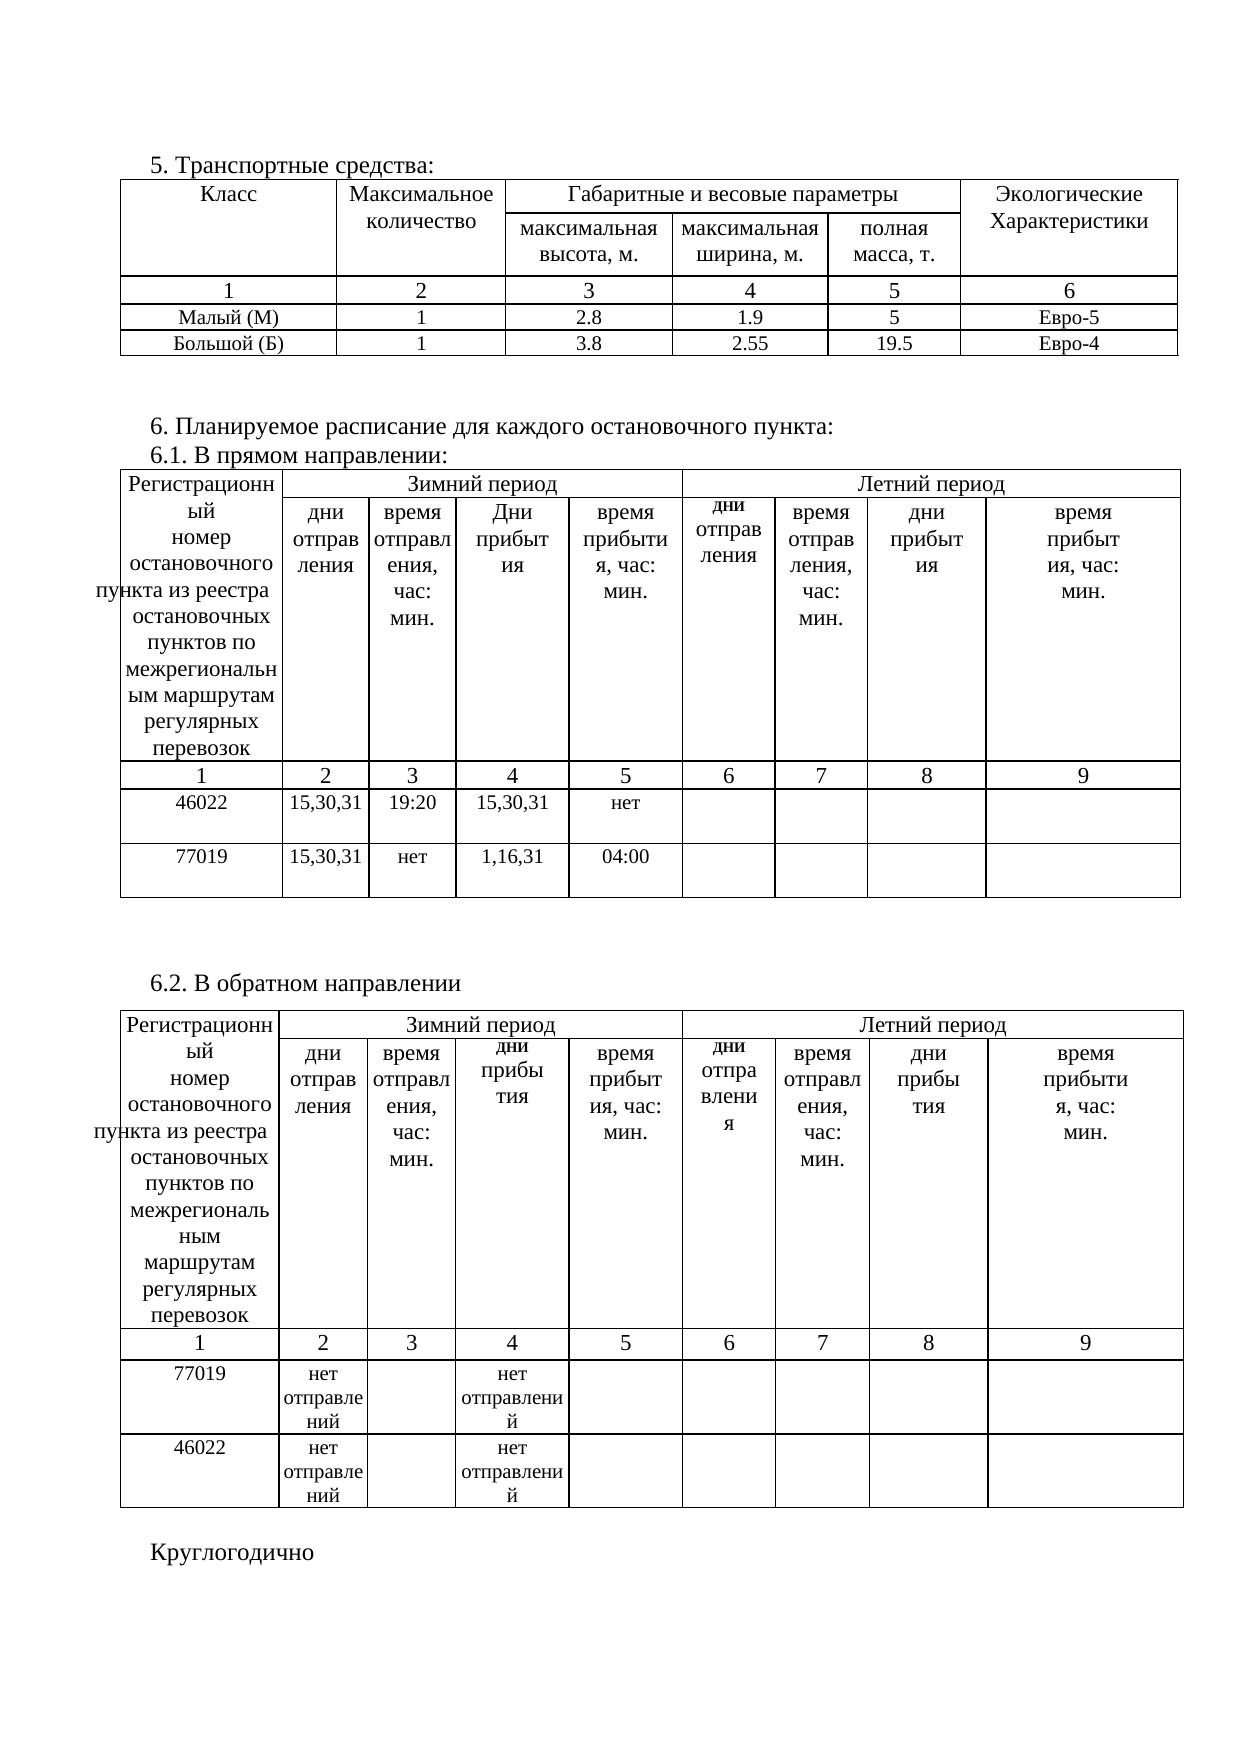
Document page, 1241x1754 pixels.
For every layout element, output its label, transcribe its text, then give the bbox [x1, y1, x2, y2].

table_cell 2 [337, 277, 505, 303]
table_cell 15,30,31 [283, 790, 368, 842]
table_cell 8 [868, 762, 985, 788]
table_cell время отправл ения, час: мин. [368, 1039, 455, 1327]
table_cell 2.8 [506, 305, 672, 329]
table_cell дни отправ ления [280, 1039, 367, 1327]
table_cell 46022 [121, 790, 282, 842]
table_cell 5 [570, 1329, 682, 1359]
table_cell Дни прибыт ия [457, 498, 568, 760]
table_cell нет отправлений [456, 1361, 568, 1433]
table_cell ДНИ прибы тия [456, 1039, 568, 1327]
table_cell 9 [987, 762, 1180, 788]
table_cell [776, 844, 867, 897]
table_cell 4 [457, 762, 568, 788]
table_cell 15,30,31 [283, 844, 368, 897]
table_cell дни прибыт ия [868, 498, 985, 760]
table_cell нет отправлений [280, 1361, 367, 1433]
text 6. Планируемое расписание для каждого остановочного пункта: [150, 411, 1090, 440]
table_cell 7 [776, 1329, 869, 1359]
table_cell Евро-4 [961, 331, 1177, 354]
table_cell максимальная ширина, м. [673, 214, 827, 275]
table_cell 5 [829, 277, 960, 303]
table_cell время прибыт ия, час: мин. [987, 498, 1180, 760]
text 6.1. В прямом направлении: [150, 440, 1090, 469]
table_cell [870, 1361, 987, 1433]
table_cell [683, 790, 774, 842]
table_cell 6 [683, 762, 774, 788]
table_cell 5 [570, 762, 682, 788]
text 6.2. В обратном направлении [150, 968, 1090, 997]
table_cell 3 [506, 277, 672, 303]
table_cell Большой (Б) [121, 331, 336, 354]
table_cell нет [370, 844, 455, 897]
table_cell 6 [683, 1329, 775, 1359]
table_cell время прибыт ия, час: мин. [570, 1039, 682, 1327]
table_cell ДНИ отпра влени я [683, 1039, 775, 1327]
table_header Регистрационный номер остановочного пункта из реестра остановочных пунктов по межрегиональным маршрутам регулярных перевозок [121, 470, 282, 760]
table_cell [987, 844, 1180, 897]
table_cell полная масса, т. [829, 214, 960, 275]
table_cell время отправ ления, час: мин. [776, 498, 867, 760]
table_cell [776, 1435, 869, 1507]
text 5. Транспортные средства: [150, 150, 1090, 179]
table_cell дни отправ ления [283, 498, 368, 760]
table_cell 2.55 [673, 331, 827, 354]
table_cell 1 [337, 305, 505, 329]
table_cell Евро-5 [961, 305, 1177, 329]
table_cell дни прибы тия [870, 1039, 987, 1327]
table_cell [570, 1361, 682, 1433]
table_header Зимний период [283, 470, 682, 497]
table_cell [868, 844, 985, 897]
table_cell 1 [121, 277, 336, 303]
table_cell [683, 844, 774, 897]
table_cell 1 [121, 1329, 278, 1359]
table_cell 1.9 [673, 305, 827, 329]
table_cell Малый (М) [121, 305, 336, 329]
table_header Зимний период [280, 1011, 682, 1038]
table_cell [868, 790, 985, 842]
table_header Летний период [683, 470, 1180, 497]
table_cell время прибыти я, час: мин. [570, 498, 682, 760]
table_cell 4 [673, 277, 827, 303]
table_cell 77019 [121, 1361, 278, 1433]
table_cell время отправл ения, час: мин. [370, 498, 455, 760]
table_cell время прибыти я, час: мин. [989, 1039, 1183, 1327]
table_cell 6 [961, 277, 1177, 303]
table_cell [683, 1435, 775, 1507]
table_cell [870, 1435, 987, 1507]
table_cell 46022 [121, 1435, 278, 1507]
table_cell [368, 1361, 455, 1433]
table_cell 2 [283, 762, 368, 788]
table_cell 4 [456, 1329, 568, 1359]
table_cell 9 [989, 1329, 1183, 1359]
table_cell 77019 [121, 844, 282, 897]
table_cell нет отправлений [280, 1435, 367, 1507]
table_cell нет отправлений [456, 1435, 568, 1507]
table_cell ДНИ отправ ления [683, 498, 774, 760]
table_cell 1,16,31 [457, 844, 568, 897]
table_cell 04:00 [570, 844, 682, 897]
table_cell 3 [370, 762, 455, 788]
table_header Регистрационный номер остановочного пункта из реестра остановочных пунктов по межрегиональным маршрутам регулярных перевозок [121, 1011, 278, 1327]
table_header Экологические Характеристики [961, 180, 1177, 275]
table_cell 5 [829, 305, 960, 329]
table_cell [776, 1361, 869, 1433]
table_cell [987, 790, 1180, 842]
table_cell [776, 790, 867, 842]
table_header Класс [121, 180, 336, 275]
table_cell 1 [337, 331, 505, 354]
table_cell [570, 1435, 682, 1507]
table_cell [989, 1361, 1183, 1433]
table_cell нет [570, 790, 682, 842]
table_cell 2 [280, 1329, 367, 1359]
table_header Летний период [683, 1011, 1183, 1038]
table_cell 19.5 [829, 331, 960, 354]
table_cell 19:20 [370, 790, 455, 842]
table_cell 3 [368, 1329, 455, 1359]
table_cell 3.8 [506, 331, 672, 354]
table_cell [368, 1435, 455, 1507]
table_cell 15,30,31 [457, 790, 568, 842]
table_cell 8 [870, 1329, 987, 1359]
table_header Максимальное количество [337, 180, 505, 275]
table_cell 7 [776, 762, 867, 788]
text Круглогодично [150, 1537, 1090, 1566]
table_header Габаритные и весовые параметры [506, 180, 960, 212]
table_cell 1 [121, 762, 282, 788]
table_cell максимальная высота, м. [506, 214, 672, 275]
table_cell время отправл ения, час: мин. [776, 1039, 869, 1327]
table_cell [989, 1435, 1183, 1507]
table_cell [683, 1361, 775, 1433]
